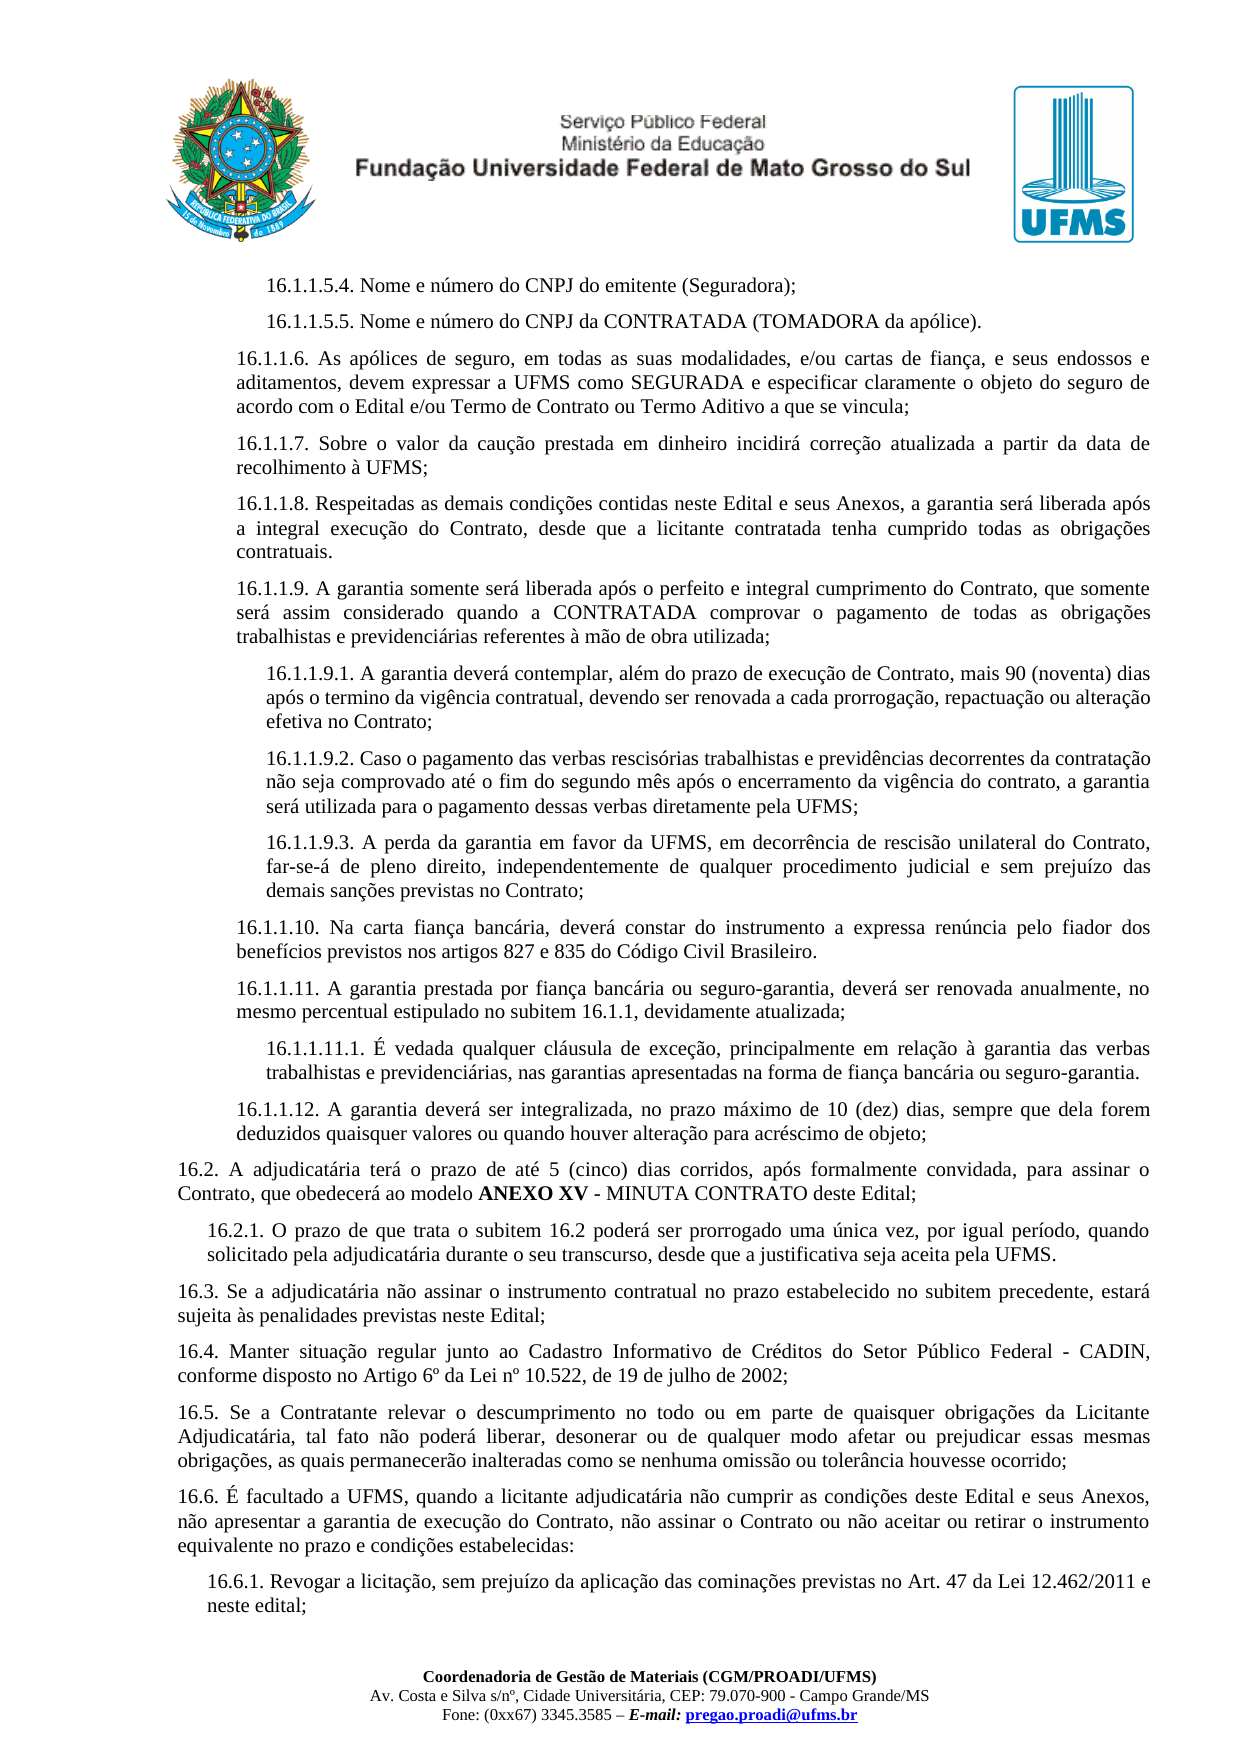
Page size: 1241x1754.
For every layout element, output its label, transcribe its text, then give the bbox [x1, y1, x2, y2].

text 16.2.1. O prazo de que trata o subitem 16.2 poderá ser prorrogado uma única vez, por igual período, quando solicitado pela adjudicatária durante o seu transcurso, desde que a justificativa seja aceita pela UFMS. [207, 1218, 1152, 1266]
text 16.1.1.5.5. Nome e número do CNPJ da CONTRATADA (TOMADORA da apólice). [266, 309, 1152, 333]
text 16.1.1.5.4. Nome e número do CNPJ do emitente (Seguradora); [266, 273, 1152, 297]
text 16.1.1.9.2. Caso o pagamento das verbas rescisórias trabalhistas e previdências decorrentes da contratação não seja comprovado até o fim do segundo mês após o encerramento da vigência do contrato, a garantia será utilizada para o pagamento dessas verbas diretamente pela UFMS; [266, 745, 1152, 818]
text 16.1.1.11. A garantia prestada por fiança bancária ou seguro-garantia, deverá ser renovada anualmente, no mesmo percentual estipulado no subitem 16.1.1, devidamente atualizada; [236, 975, 1152, 1023]
picture [1016, 88, 1131, 240]
text 16.1.1.10. Na carta fiança bancária, deverá constar do instrumento a expressa renúncia pelo fiador dos benefícios previstos nos artigos 827 e 835 do Código Civil Brasileiro. [236, 915, 1152, 963]
text 16.4. Manter situação regular junto ao Cadastro Informativo de Créditos do Setor Público Federal - CADIN, conforme disposto no Artigo 6º da Lei nº 10.522, de 19 de julho de 2002; [177, 1339, 1152, 1387]
picture [165, 78, 316, 242]
text 16.1.1.12. A garantia deverá ser integralizada, no prazo máximo de 10 (dez) dias, sempre que dela forem deduzidos quaisquer valores ou quando houver alteração para acréscimo de objeto; [236, 1097, 1152, 1145]
text 16.1.1.6. As apólices de seguro, em todas as suas modalidades, e/ou cartas de fiança, e seus endossos e aditamentos, devem expressar a UFMS como SEGURADA e especificar claramente o objeto do seguro de acordo com o Edital e/ou Termo de Contrato ou Termo Aditivo a que se vincula; [236, 346, 1152, 418]
text 16.2. A adjudicatária terá o prazo de até 5 (cinco) dias corridos, após formalmente convidada, para assinar o Contrato, que obedecerá ao modelo ANEXO XV - MINUTA CONTRATO deste Edital; [177, 1157, 1152, 1205]
text 16.3. Se a adjudicatária não assinar o instrumento contratual no prazo estabelecido no subitem precedente, estará sujeita às penalidades previstas neste Edital; [177, 1278, 1152, 1327]
text 16.6. É facultado a UFMS, quando a licitante adjudicatária não cumprir as condições deste Edital e seus Anexos, não apresentar a garantia de execução do Contrato, não assinar o Contrato ou não aceitar ou retirar o instrumento equivalente no prazo e condições estabelecidas: [177, 1484, 1152, 1557]
text 16.1.1.8. Respeitadas as demais condições contidas neste Edital e seus Anexos, a garantia será liberada após a integral execução do Contrato, desde que a licitante contratada tenha cumprido todas as obrigações contratuais. [236, 491, 1152, 563]
text 16.1.1.9. A garantia somente será liberada após o perfeito e integral cumprimento do Contrato, que somente será assim considerado quando a CONTRATADA comprovar o pagamento de todas as obrigações trabalhistas e previdenciárias referentes à mão de obra utilizada; [236, 576, 1152, 648]
text 16.1.1.9.3. A perda da garantia em favor da UFMS, em decorrência de rescisão unilateral do Contrato, far-se-á de pleno direito, independentemente de qualquer procedimento judicial e sem prejuízo das demais sanções previstas no Contrato; [266, 830, 1152, 902]
text 16.5. Se a Contratante relevar o descumprimento no todo ou em parte de quaisquer obrigações da Licitante Adjudicatária, tal fato não poderá liberar, desonerar ou de qualquer modo afetar ou prejudicar essas mesmas obrigações, as quais permanecerão inalteradas como se nenhuma omissão ou tolerância houvesse ocorrido; [177, 1400, 1152, 1472]
text 16.1.1.9.1. A garantia deverá contemplar, além do prazo de execução de Contrato, mais 90 (noventa) dias após o termino da vigência contratual, devendo ser renovada a cada prorrogação, repactuação ou alteração efetiva no Contrato; [266, 661, 1152, 733]
text 16.1.1.7. Sobre o valor da caução prestada em dinheiro incidirá correção atualizada a partir da data de recolhimento à UFMS; [236, 431, 1152, 479]
text 16.1.1.11.1. É vedada qualquer cláusula de exceção, principalmente em relação à garantia das verbas trabalhistas e previdenciárias, nas garantias apresentadas na forma de fiança bancária ou seguro-garantia. [266, 1036, 1152, 1084]
picture [355, 115, 970, 181]
text 16.6.1. Revogar a licitação, sem prejuízo da aplicação das cominações previstas no Art. 47 da Lei 12.462/2011 e neste edital; [207, 1569, 1152, 1617]
